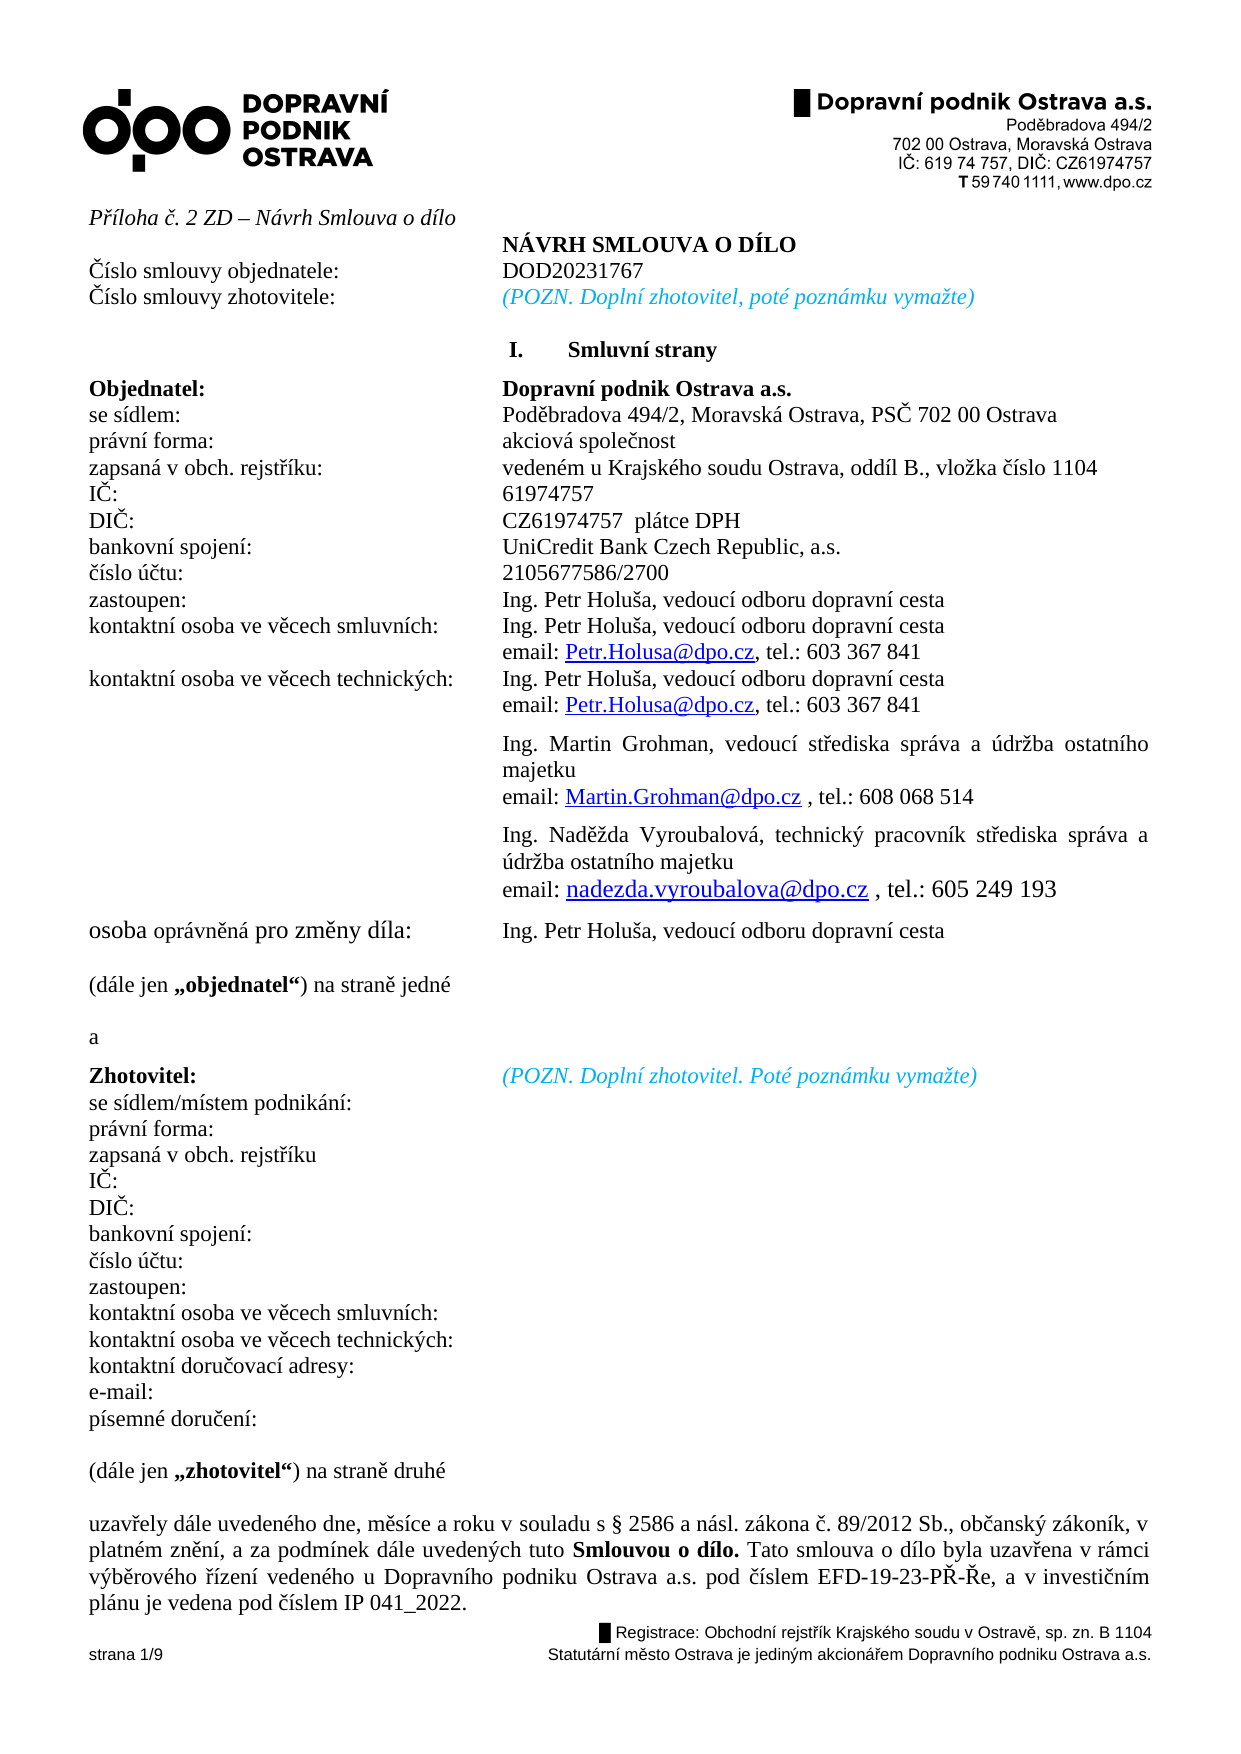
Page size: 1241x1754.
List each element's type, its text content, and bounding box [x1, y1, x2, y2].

text osoba oprávněná pro změny díla: Ing. Petr Holuša, vedoucí odboru dopravní cesta [89, 916, 1149, 944]
text IČ: 61974757 [89, 480, 1149, 507]
text email: Martin.Grohman@dpo.cz , tel.: 608 068 514 [89, 783, 1149, 809]
text zapsaná v obch. rejstříku: vedeném u Krajského soudu Ostrava, oddíl B., vložka číslo 1104 [89, 454, 1149, 480]
text (dále jen „zhotovitel“) na straně druhé [89, 1457, 1149, 1484]
text kontaktní osoba ve věcech smluvních: Ing. Petr Holuša, vedoucí odboru dopravní cesta [89, 612, 1149, 638]
text číslo účtu: 2105677586/2700 [89, 559, 1149, 586]
text zastoupen: [89, 1273, 1149, 1299]
text bankovní spojení: UniCredit Bank Czech Republic, a.s. [89, 533, 1149, 559]
list Smluvní strany [89, 336, 1152, 362]
text kontaktní osoba ve věcech technických: Ing. Petr Holuša, vedoucí odboru dopravní cesta [89, 665, 1149, 691]
text a [89, 1023, 1149, 1050]
text kontaktní doručovací adresy: [89, 1352, 1149, 1378]
text se sídlem/místem podnikání: [89, 1088, 1149, 1115]
text Zhotovitel: (POZN. Doplní zhotovitel. Poté poznámku vymažte) [89, 1062, 1149, 1088]
text bankovní spojení: [89, 1220, 1149, 1247]
text (dále jen „objednatel“) na straně jedné [89, 971, 1149, 997]
text číslo účtu: [89, 1247, 1149, 1273]
text právní forma: [89, 1115, 1149, 1141]
text DIČ: [89, 1194, 1149, 1220]
text Objednatel: Dopravní podnik Ostrava a.s. [89, 375, 1149, 401]
text Číslo smlouvy zhotovitele: (POZN. Doplní zhotovitel, poté poznámku vymažte) [89, 283, 1152, 310]
text Číslo smlouvy objednatele: DOD20231767 [89, 257, 1152, 283]
text NÁVRH SMLOUVA O DÍLO [89, 231, 1152, 257]
text kontaktní osoba ve věcech technických: [89, 1326, 1149, 1352]
text DIČ: CZ61974757 plátce DPH [89, 507, 1149, 533]
text uzavřely dále uvedeného dne, měsíce a roku v souladu s § 2586 a násl. zákona č. 89/2012 Sb., občanský zákoník, v platném znění, a za podmínek dále uvedených tuto Smlouvou o dílo. Tato smlouva o dílo byla uzavřena v rámci výběrového řízení vedeného u Dopravního podniku Ostrava a.s. pod číslem EFD-19-23-PŘ-Ře, a v investičním plánu je vedena pod číslem IP 041_2022. [89, 1510, 1149, 1616]
text právní forma: akciová společnost [89, 428, 1149, 454]
text zapsaná v obch. rejstříku [89, 1141, 1149, 1168]
text Ing. Naděžda Vyroubalová, technický pracovník střediska správa a údržba ostatního majetku [89, 822, 1149, 874]
text email: nadezda.vyroubalova@dpo.cz , tel.: 605 249 193 [89, 874, 1149, 903]
text IČ: [89, 1168, 1149, 1194]
text písemné doručení: [89, 1405, 1149, 1431]
text kontaktní osoba ve věcech smluvních: [89, 1299, 1149, 1326]
text Ing. Martin Grohman, vedoucí střediska správa a údržba ostatního majetku [89, 730, 1149, 783]
text se sídlem: Poděbradova 494/2, Moravská Ostrava, PSČ 702 00 Ostrava [89, 401, 1149, 428]
picture [793, 89, 1152, 191]
picture [82, 89, 389, 172]
text email: Petr.Holusa@dpo.cz, tel.: 603 367 841 [89, 638, 1149, 665]
text e-mail: [89, 1378, 1149, 1405]
text Příloha č. 2 ZD – Návrh Smlouva o dílo [89, 204, 1152, 231]
text email: Petr.Holusa@dpo.cz, tel.: 603 367 841 [89, 691, 1149, 717]
text zastoupen: Ing. Petr Holuša, vedoucí odboru dopravní cesta [89, 586, 1149, 612]
